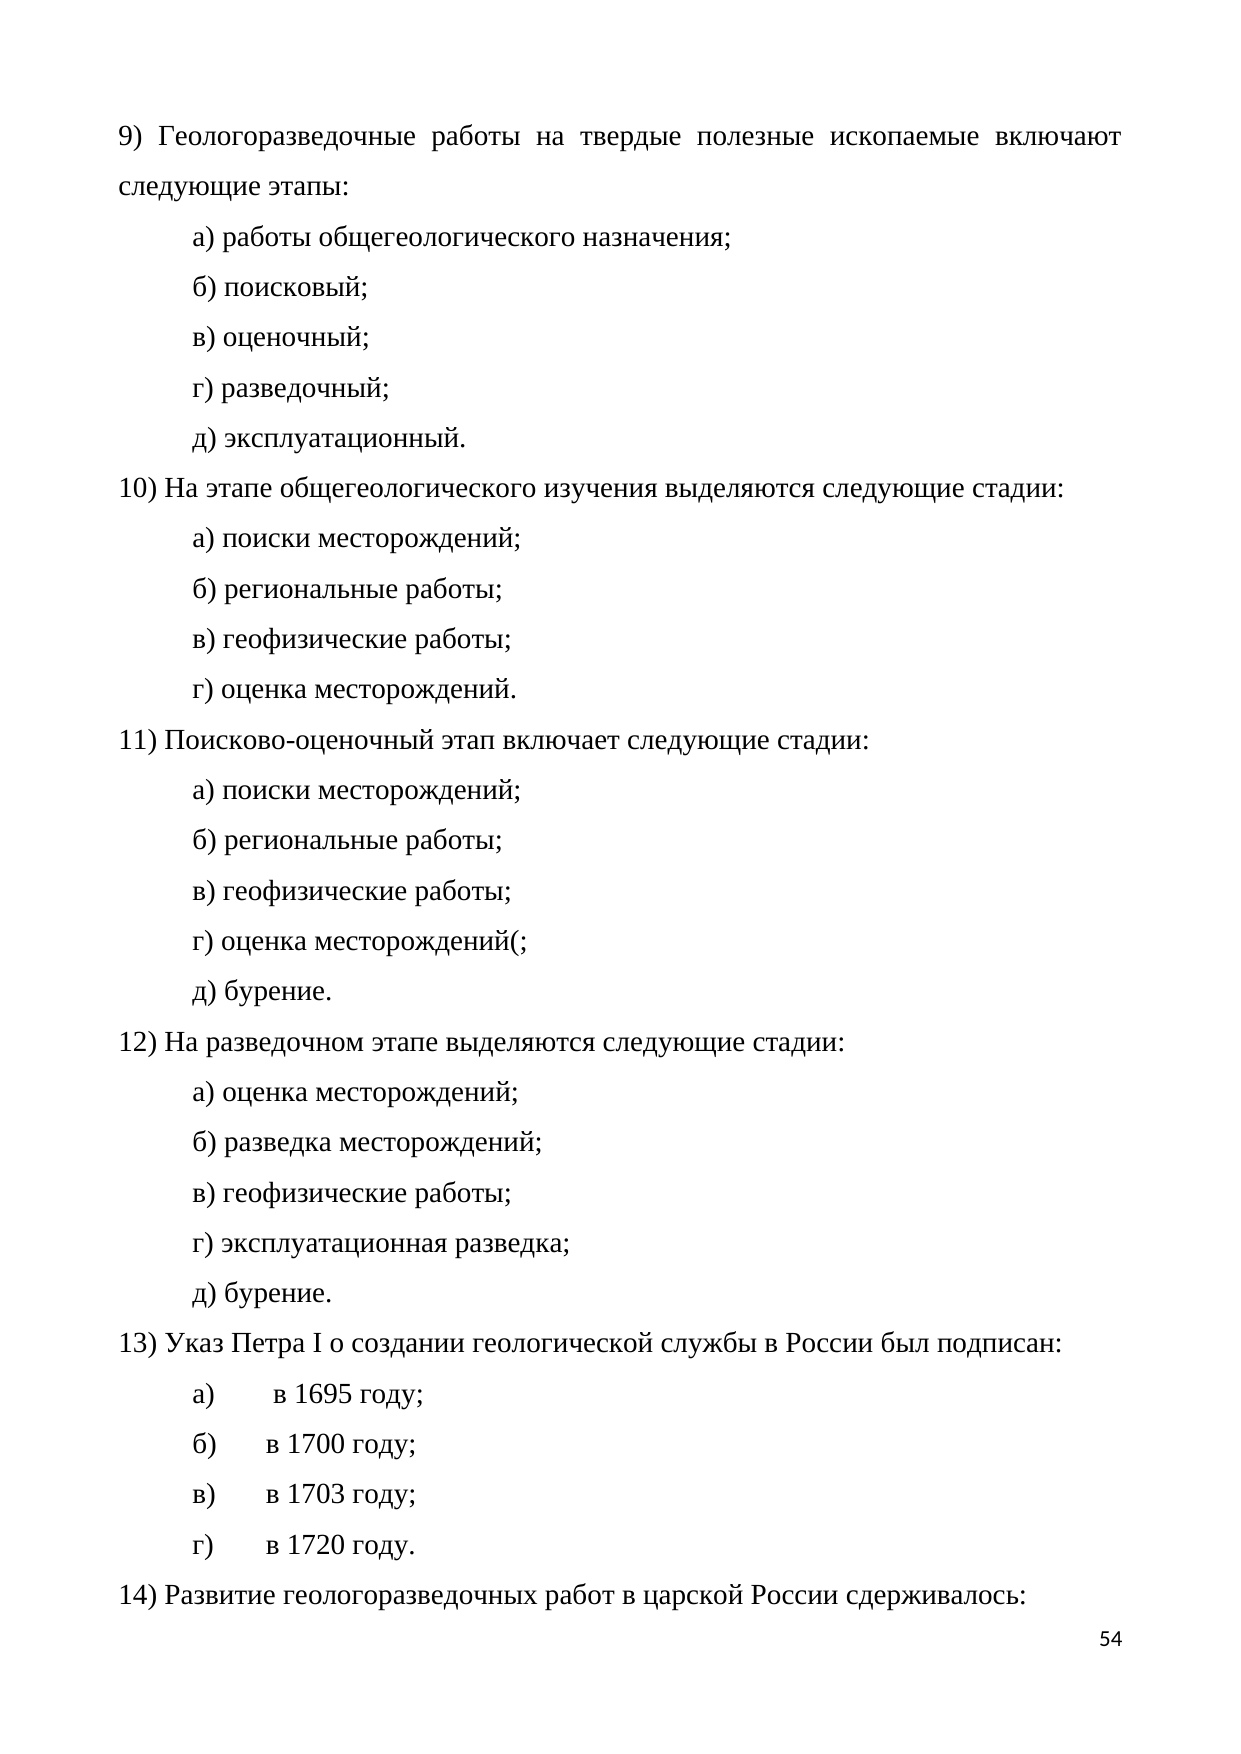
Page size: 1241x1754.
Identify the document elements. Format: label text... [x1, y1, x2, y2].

text г) эксплуатационная разведка; [118, 1225, 1122, 1258]
text а) поиски месторождений; [118, 521, 1122, 554]
text г) оценка месторождений(; [118, 923, 1122, 957]
list в 1695 году; [118, 1376, 1122, 1409]
text 12) На разведочном этапе выделяются следующие стадии: [118, 1024, 1122, 1057]
text в) геофизические работы; [118, 1175, 1122, 1208]
text 13) Указ Петра Ι о создании геологической службы в России был подписан: [118, 1326, 1122, 1359]
text б) региональные работы; [118, 571, 1122, 604]
text а) поиски месторождений; [118, 772, 1122, 806]
text а) оценка месторождений; [118, 1074, 1122, 1108]
text 14) Развитие геологоразведочных работ в царской России сдерживалось: [118, 1577, 1122, 1611]
text 11) Поисково-оценочный этап включает следующие стадии: [118, 722, 1122, 755]
text г) оценка месторождений. [118, 672, 1122, 705]
text а) работы общегеологического назначения; [118, 219, 1122, 252]
text д) бурение. [118, 973, 1122, 1007]
text 9) Геологоразведочные работы на твердые полезные ископаемые включают следующие этапы: [118, 118, 1122, 202]
text б) разведка месторождений; [118, 1124, 1122, 1158]
text г) разведочный; [118, 370, 1122, 403]
text б) региональные работы; [118, 822, 1122, 856]
list в 1720 году. [118, 1527, 1122, 1560]
list в 1703 году; [118, 1477, 1122, 1510]
text в) оценочный; [118, 319, 1122, 353]
text 10) На этапе общегеологического изучения выделяются следующие стадии: [118, 470, 1122, 504]
text д) бурение. [118, 1275, 1122, 1309]
text б) поисковый; [118, 269, 1122, 303]
text в) геофизические работы; [118, 621, 1122, 655]
list в 1700 году; [118, 1426, 1122, 1460]
text в) геофизические работы; [118, 873, 1122, 906]
text д) эксплуатационный. [118, 420, 1122, 453]
